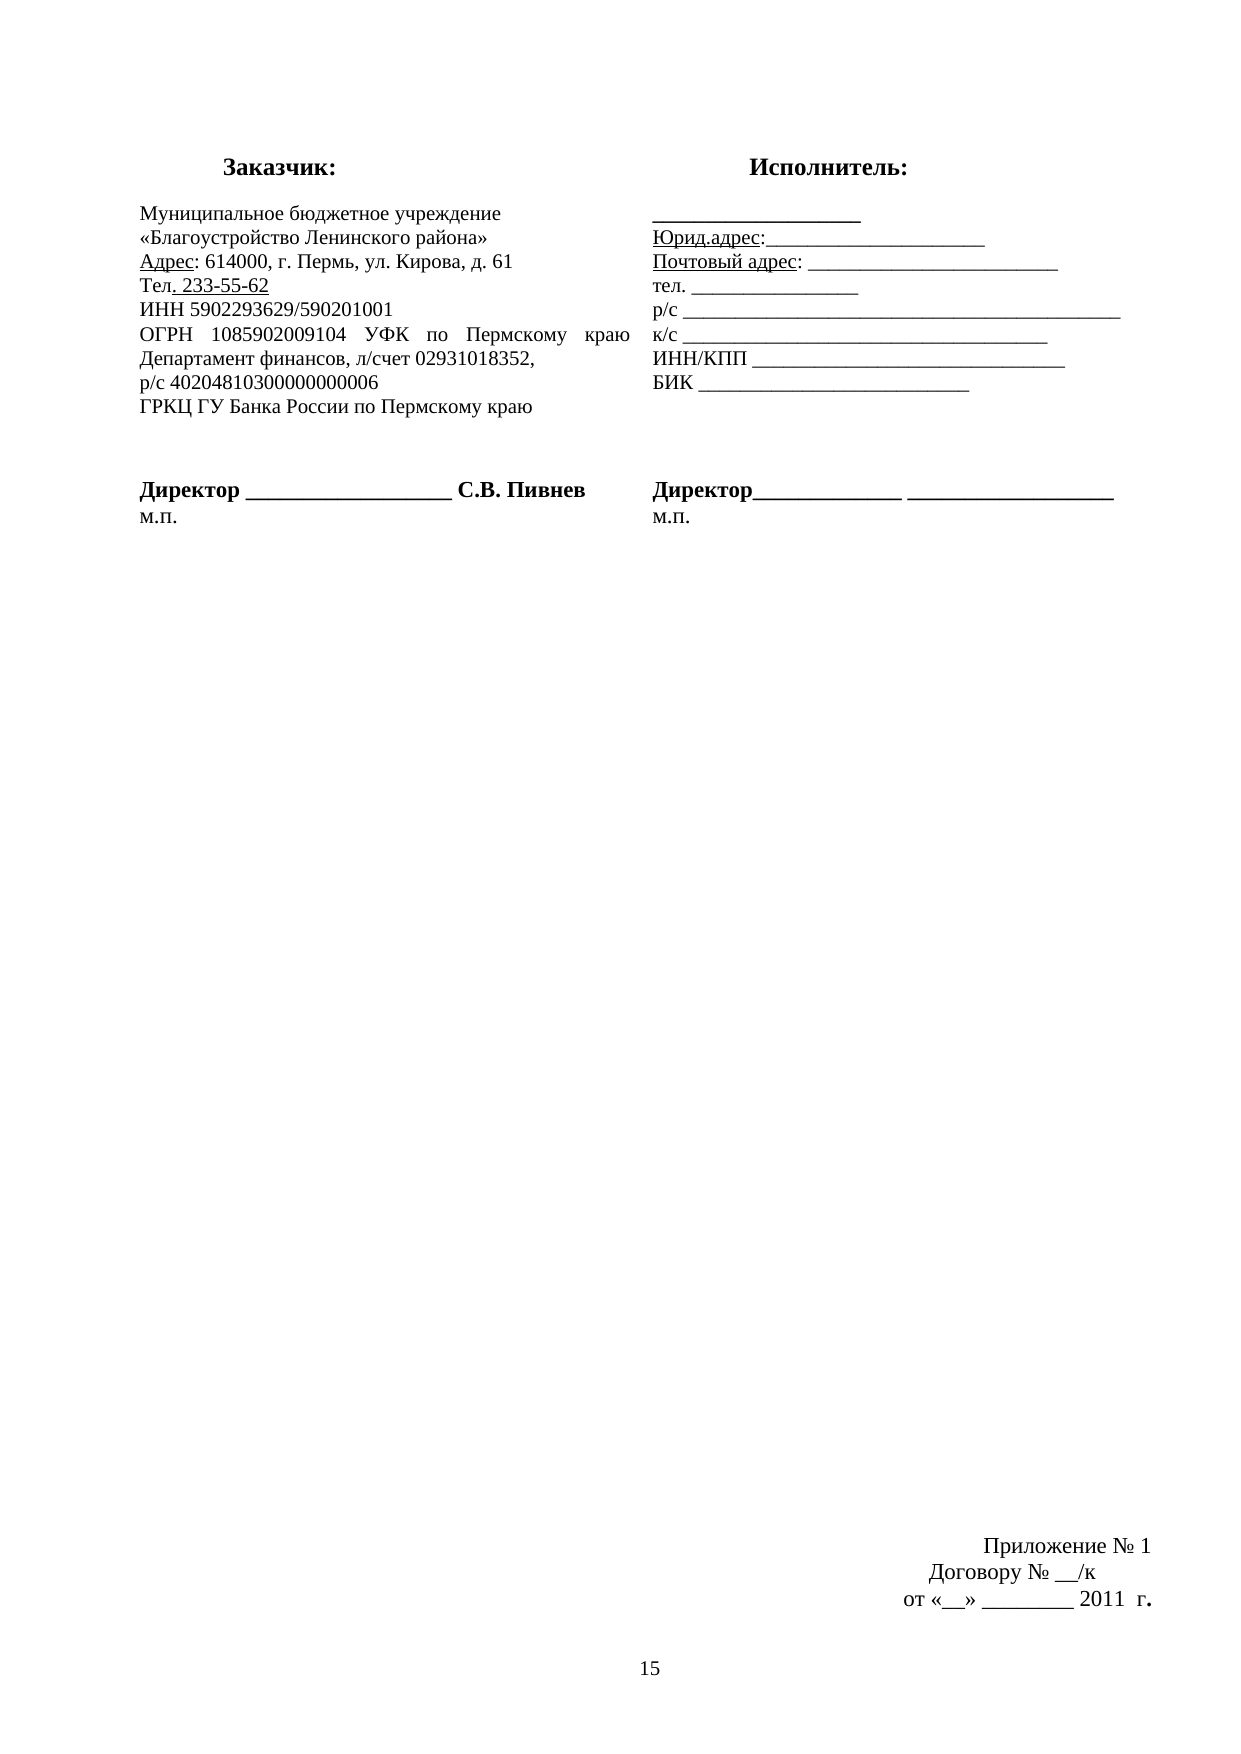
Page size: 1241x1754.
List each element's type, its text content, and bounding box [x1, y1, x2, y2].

text Приложение № 1 [148, 1532, 1152, 1558]
text от «__» ________ 2011 г. [148, 1584, 1152, 1611]
list Заказчик: Исполнитель: [223, 149, 1152, 181]
text Договору № __/к [148, 1558, 1152, 1584]
